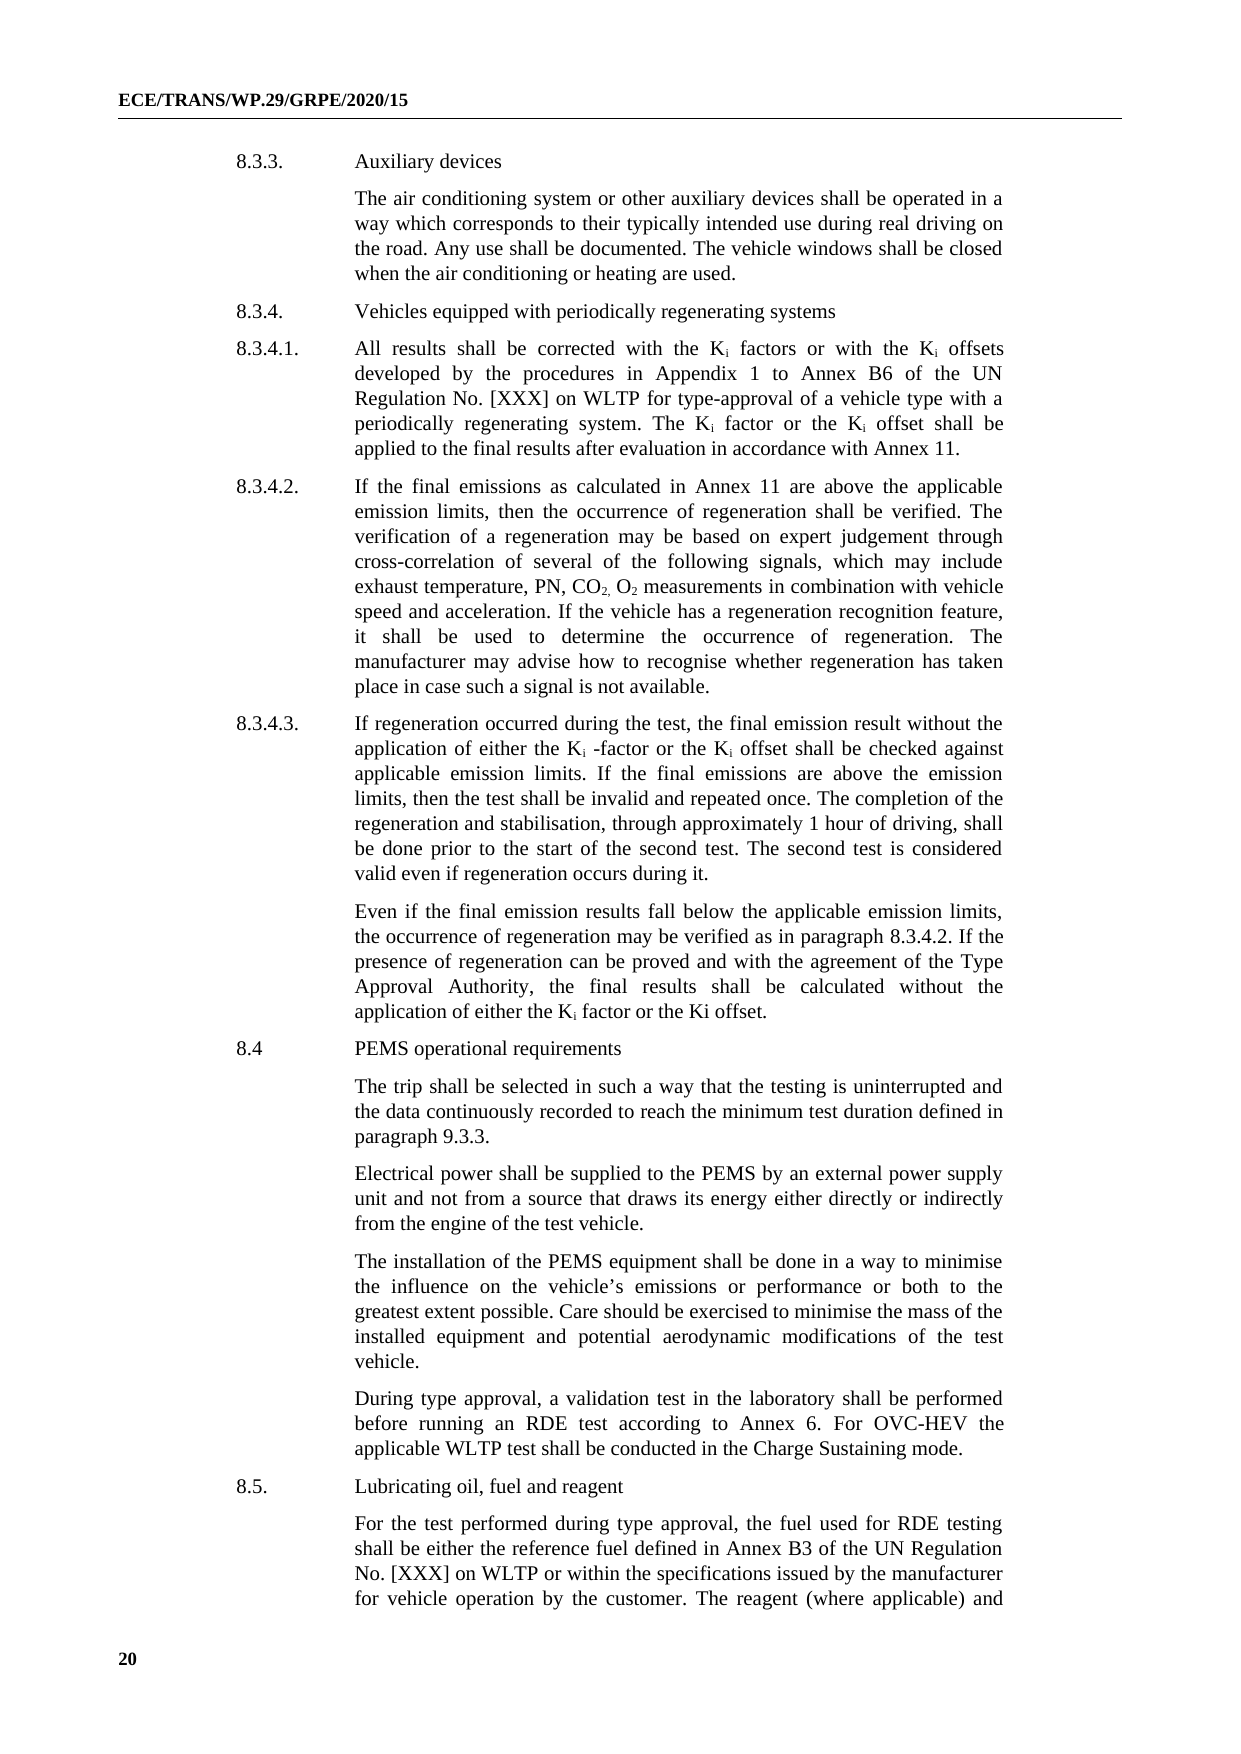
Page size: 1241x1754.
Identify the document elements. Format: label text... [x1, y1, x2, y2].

text During type approval, a validation test in the laboratory shall be performed before running an RDE test according to Annex 6. For OVC-HEV the applicable WLTP test shall be conducted in the Charge Sustaining mode. [354, 1385, 1004, 1460]
text The trip shall be selected in such a way that the testing is uninterrupted and the data continuously recorded to reach the minimum test duration defined in paragraph 9.3.3. [354, 1073, 1004, 1148]
text 8.4 PEMS operational requirements [236, 1035, 1004, 1060]
text 8.3.4.1. All results shall be corrected with the Ki factors or with the Ki offsets developed by the procedures in Appendix 1 to Annex B6 of the UN Regulation No. [XXX] on WLTP for type-approval of a vehicle type with a periodically regenerating system. The Ki factor or the Ki offset shall be applied to the final results after evaluation in accordance with Annex 11. [236, 335, 1004, 460]
text 8.3.4.2. If the final emissions as calculated in Annex 11 are above the applicable emission limits, then the occurrence of regeneration shall be verified. The verification of a regeneration may be based on expert judgement through cross-correlation of several of the following signals, which may include exhaust temperature, PN, CO2, O2 measurements in combination with vehicle speed and acceleration. If the vehicle has a regeneration recognition feature, it shall be used to determine the occurrence of regeneration. The manufacturer may advise how to recognise whether regeneration has taken place in case such a signal is not available. [236, 473, 1004, 698]
text The installation of the PEMS equipment shall be done in a way to minimise the influence on the vehicle’s emissions or performance or both to the greatest extent possible. Care should be exercised to minimise the mass of the installed equipment and potential aerodynamic modifications of the test vehicle. [354, 1248, 1004, 1373]
text 8.3.3. Auxiliary devices [236, 148, 1004, 173]
text 8.3.4. Vehicles equipped with periodically regenerating systems [236, 298, 1004, 323]
text Electrical power shall be supplied to the PEMS by an external power supply unit and not from a source that draws its energy either directly or indirectly from the engine of the test vehicle. [354, 1160, 1004, 1235]
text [354, 1510, 1004, 1610]
text 8.3.4.3. If regeneration occurred during the test, the final emission result without the application of either the Ki -factor or the Ki offset shall be checked against applicable emission limits. If the final emissions are above the emission limits, then the test shall be invalid and repeated once. The completion of the regeneration and stabilisation, through approximately 1 hour of driving, shall be done prior to the start of the second test. The second test is considered valid even if regeneration occurs during it. [236, 710, 1004, 885]
text Even if the final emission results fall below the applicable emission limits, the occurrence of regeneration may be verified as in paragraph 8.3.4.2. If the presence of regeneration can be proved and with the agreement of the Type Approval Authority, the final results shall be calculated without the application of either the Ki factor or the Ki offset. [354, 898, 1004, 1023]
text 8.5. Lubricating oil, fuel and reagent [236, 1473, 1004, 1498]
text The air conditioning system or other auxiliary devices shall be operated in a way which corresponds to their typically intended use during real driving on the road. Any use shall be documented. The vehicle windows shall be closed when the air conditioning or heating are used. [354, 185, 1004, 285]
